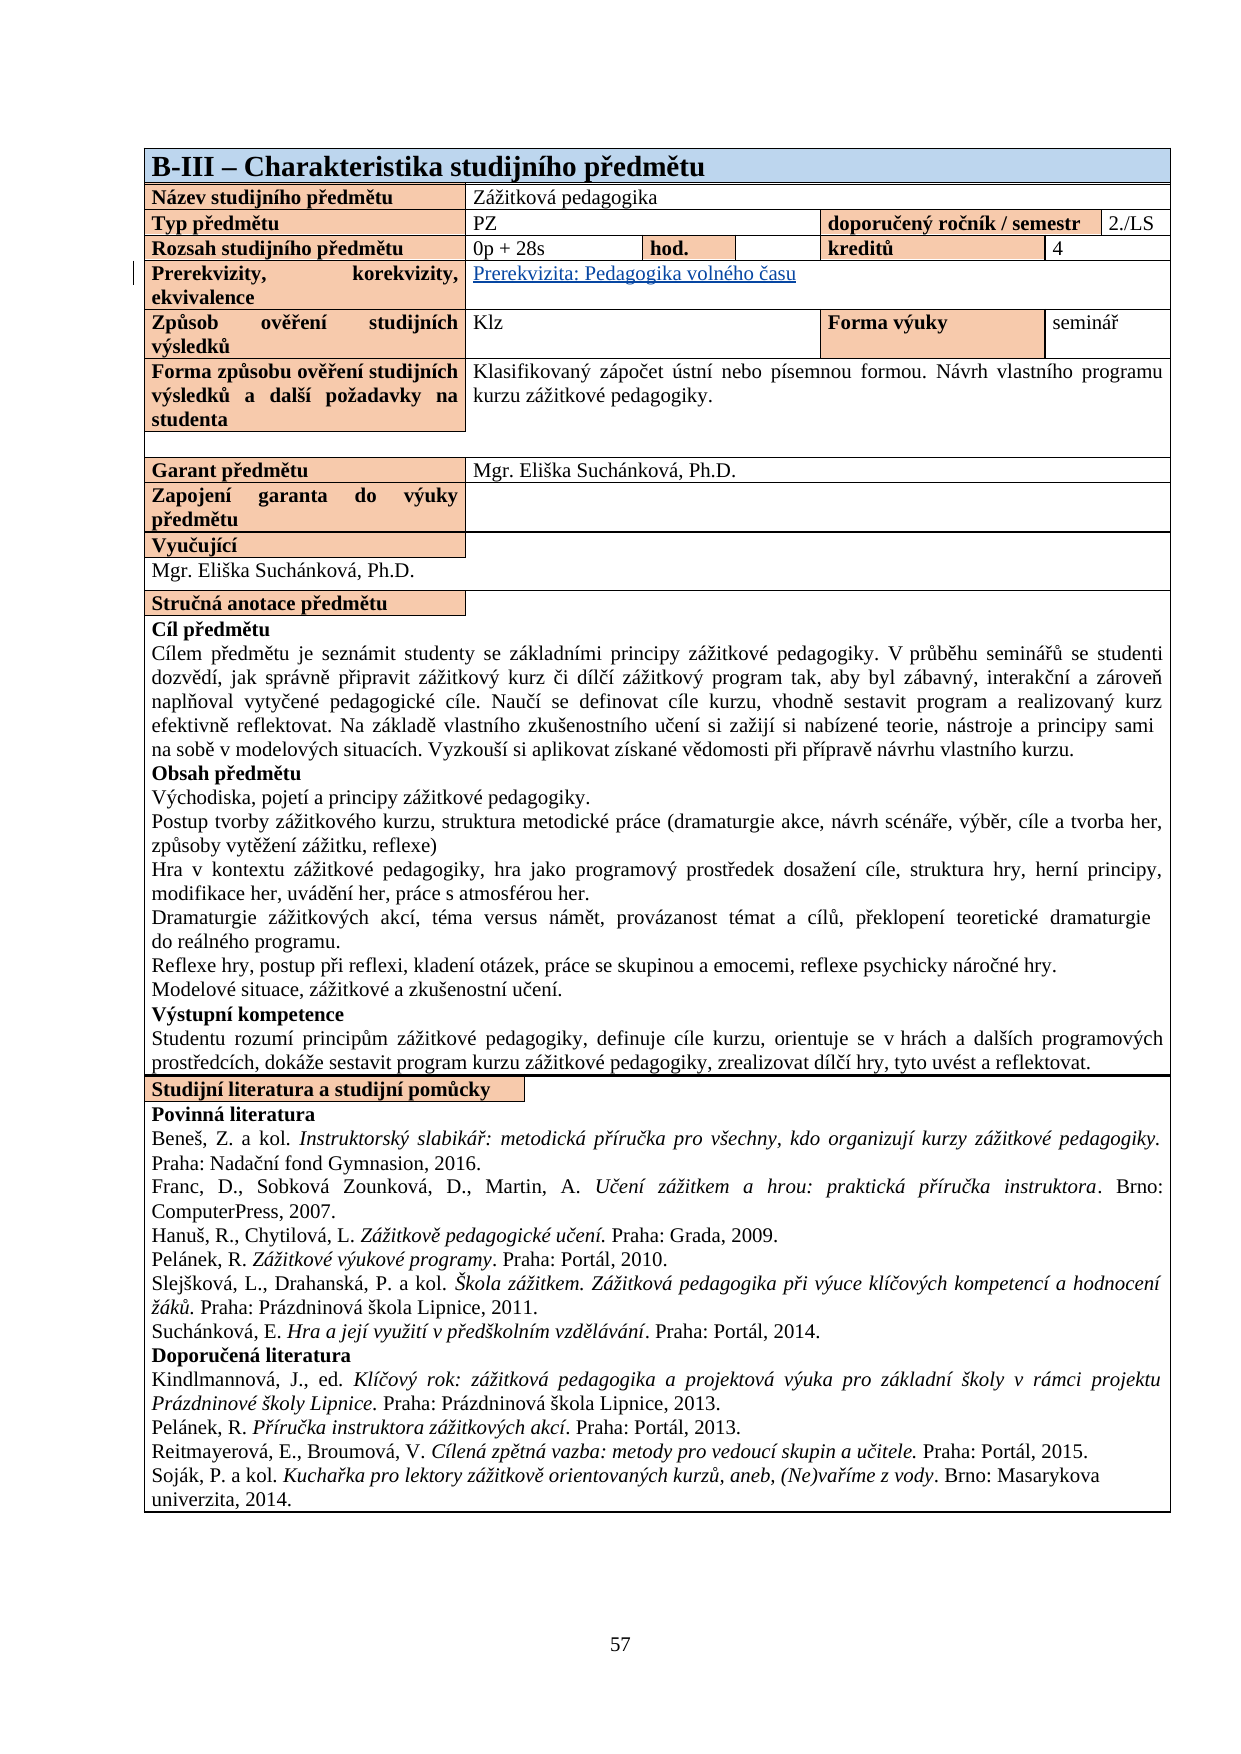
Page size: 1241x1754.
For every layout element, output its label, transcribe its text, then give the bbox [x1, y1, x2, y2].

table_cell 2./LS [1102, 210, 1170, 234]
table_cell 0p + 28s [466, 236, 642, 259]
table_cell Klz [466, 310, 820, 358]
table_cell Povinná literatura Beneš, Z. a kol. Instruktorský slabikář: metodická příručka pro všechny, kdo organizují kurzy zážitkové pedagogiky. Praha: Nadační fond Gymnasion, 2016. Franc, D., Sobková Zounková, D., Martin, A. Učení zážitkem a hrou: praktická příručka instruktora. Brno: ComputerPress, 2007. Hanuš, R., Chytilová, L. Zážitkově pedagogické učení. Praha: Grada, 2009. Pelánek, R. Zážitkové výukové programy. Praha: Portál, 2010. Slejšková, L., Drahanská, P. a kol. Škola zážitkem. Zážitková pedagogika při výuce klíčových kompetencí a hodnocení žáků. Praha: Prázdninová škola Lipnice, 2011. Suchánková, E. Hra a její využití v předškolním vzdělávání. Praha: Portál, 2014. Doporučená literatura Kindlmannová, J., ed. Klíčový rok: zážitková pedagogika a projektová výuka pro základní školy v rámci projektu Prázdninové školy Lipnice. Praha: Prázdninová škola Lipnice, 2013. Pelánek, R. Příručka instruktora zážitkových akcí. Praha: Portál, 2013. Reitmayerová, E., Broumová, V. Cílená zpětná vazba: metody pro vedoucí skupin a učitele. Praha: Portál, 2015. Soják, P. a kol. Kuchařka pro lektory zážitkově orientovaných kurzů, aneb, (Ne)vaříme z vody. Brno: Masarykova univerzita, 2014. [145, 1101, 1170, 1511]
table_cell Zapojení garanta do výuky předmětu [145, 483, 465, 531]
table_cell Cíl předmětu Cílem předmětu je seznámit studenty se základními principy zážitkové pedagogiky. V průběhu seminářů se studenti dozvědí, jak správně připravit zážitkový kurz či dílčí zážitkový program tak, aby byl zábavný, interakční a zároveň naplňoval vytyčené pedagogické cíle. Naučí se definovat cíle kurzu, vhodně sestavit program a realizovaný kurz efektivně reflektovat. Na základě vlastního zkušenostního učení si zažijí si nabízené teorie, nástroje a principy sami na sobě v modelových situacích. Vyzkouší si aplikovat získané vědomosti při přípravě návrhu vlastního kurzu. Obsah předmětu Východiska, pojetí a principy zážitkové pedagogiky. Postup tvorby zážitkového kurzu, struktura metodické práce (dramaturgie akce, návrh scénáře, výběr, cíle a tvorba her, způsoby vytěžení zážitku, reflexe) Hra v kontextu zážitkové pedagogiky, hra jako programový prostředek dosažení cíle, struktura hry, herní principy, modifikace her, uvádění her, práce s atmosférou her. Dramaturgie zážitkových akcí, téma versus námět, provázanost témat a cílů, překlopení teoretické dramaturgie do reálného programu. Reflexe hry, postup při reflexi, kladení otázek, práce se skupinou a emocemi, reflexe psychicky náročné hry. Modelové situace, zážitkové a zkušenostní učení. Výstupní kompetence Studentu rozumí principům zážitkové pedagogiky, definuje cíle kurzu, orientuje se v hrách a dalších programových prostředcích, dokáže sestavit program kurzu zážitkové pedagogiky, zrealizovat dílčí hry, tyto uvést a reflektovat. [145, 615, 1170, 1074]
table_cell Studijní literatura a studijní pomůcky [145, 1077, 524, 1101]
table_cell Způsob ověření studijních výsledků [145, 310, 465, 358]
table_cell [466, 533, 1170, 557]
table_cell Zážitková pedagogika [466, 185, 1170, 209]
table_cell Forma způsobu ověření studijních výsledků a další požadavky na studenta [145, 359, 465, 431]
table_cell Mgr. Eliška Suchánková, Ph.D. [145, 557, 1170, 590]
table_cell Rozsah studijního předmětu [145, 236, 465, 259]
table_cell 4 [1046, 236, 1170, 259]
table_cell Název studijního předmětu [145, 185, 465, 209]
table_cell [466, 261, 1170, 309]
table_cell [466, 483, 1170, 531]
table_cell Vyučující [145, 533, 465, 557]
table_header B-III – Charakteristika studijního předmětu [145, 149, 1170, 182]
table_cell kreditů [821, 236, 1044, 259]
table_cell Stručná anotace předmětu [145, 591, 465, 615]
table_cell Prerekvizity, korekvizity, ekvivalence [145, 261, 465, 309]
table_cell [525, 1077, 1170, 1101]
table_cell Garant předmětu [145, 458, 465, 482]
table_cell PZ [466, 210, 820, 234]
table_cell seminář [1046, 310, 1170, 358]
table_cell [736, 236, 820, 259]
table_cell Forma výuky [821, 310, 1044, 358]
table_cell Klasifikovaný zápočet ústní nebo písemnou formou. Návrh vlastního programu kurzu zážitkové pedagogiky. [466, 359, 1170, 431]
table_cell hod. [643, 236, 735, 259]
table_cell Typ předmětu [145, 210, 465, 234]
table_cell doporučený ročník / semestr [821, 210, 1101, 234]
table_cell Mgr. Eliška Suchánková, Ph.D. [466, 458, 1170, 482]
table_cell [145, 431, 1170, 457]
table_cell [466, 591, 1170, 615]
